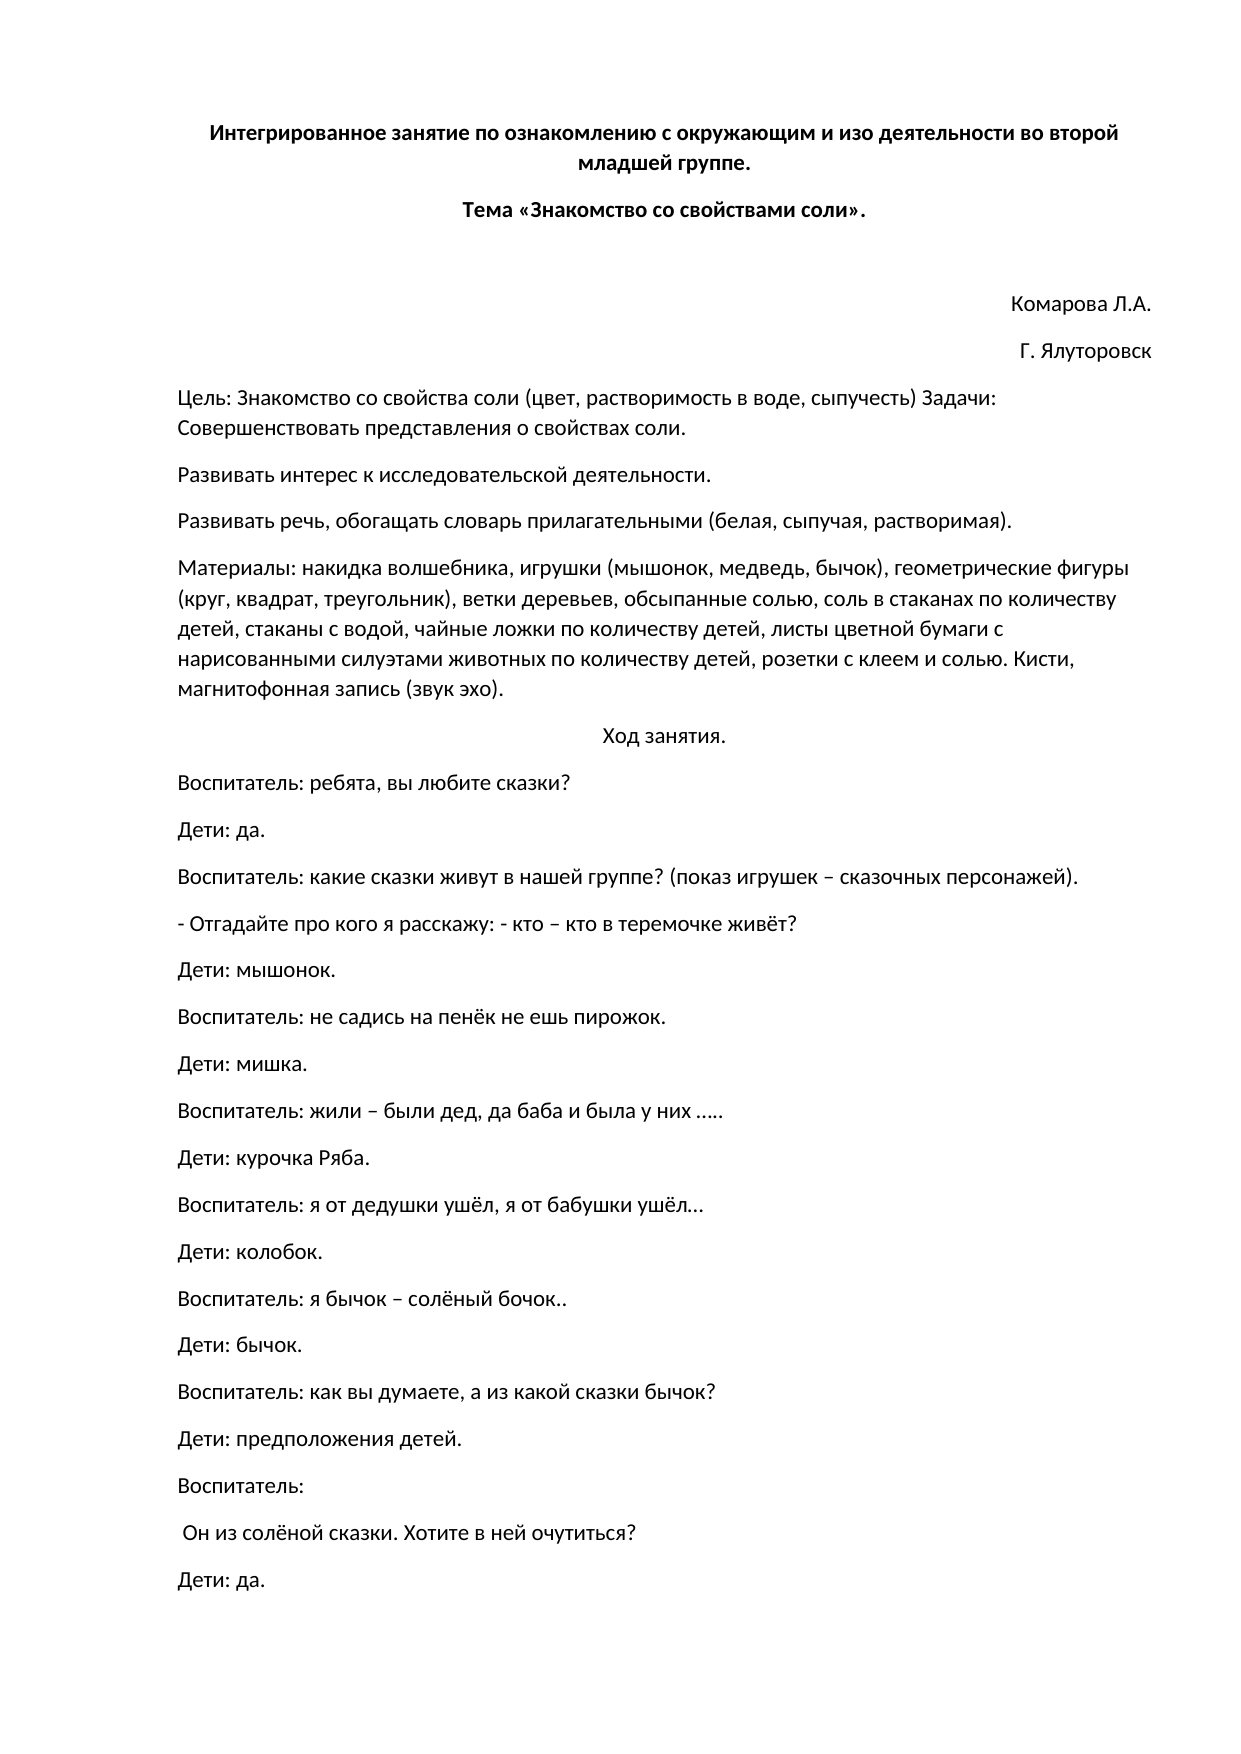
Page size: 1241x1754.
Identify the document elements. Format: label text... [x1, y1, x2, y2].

text Дети: колобок. [177, 1237, 1152, 1265]
text Воспитатель: как вы думаете, а из какой сказки бычок? [177, 1377, 1152, 1406]
text - Отгадайте про кого я расскажу: - кто – кто в теремочке живёт? [177, 909, 1152, 937]
text Тема «Знакомство со свойствами соли». [177, 195, 1152, 223]
text Дети: предположения детей. [177, 1424, 1152, 1452]
text Воспитатель: какие сказки живут в нашей группе? (показ игрушек – сказочных персонажей). [177, 862, 1152, 890]
text Воспитатель: ребята, вы любите сказки? [177, 768, 1152, 796]
text Цель: Знакомство со свойства соли (цвет, растворимость в воде, сыпучесть) Задачи: Совершенствовать представления о свойствах соли. [177, 383, 1152, 441]
text Дети: да. [177, 815, 1152, 843]
text Развивать речь, обогащать словарь прилагательными (белая, сыпучая, растворимая). [177, 507, 1152, 535]
text Г. Ялуторовск [177, 336, 1152, 364]
text Он из солёной сказки. Хотите в ней очутиться? [177, 1518, 1152, 1546]
text Развивать интерес к исследовательской деятельности. [177, 460, 1152, 488]
text Воспитатель: я бычок – солёный бочок.. [177, 1284, 1152, 1312]
text Комарова Л.А. [177, 289, 1152, 317]
text Дети: мышонок. [177, 956, 1152, 984]
text Дети: да. [177, 1565, 1152, 1593]
text Дети: бычок. [177, 1331, 1152, 1359]
text Воспитатель: жили – были дед, да баба и была у них ….. [177, 1096, 1152, 1124]
text Дети: мишка. [177, 1049, 1152, 1077]
text Воспитатель: [177, 1471, 1152, 1499]
text Интегрированное занятие по ознакомлению с окружающим и изо деятельности во второй младшей группе. [177, 118, 1152, 176]
text Воспитатель: не садись на пенёк не ешь пирожок. [177, 1002, 1152, 1031]
text Материалы: накидка волшебника, игрушки (мышонок, медведь, бычок), геометрические фигуры (круг, квадрат, треугольник), ветки деревьев, обсыпанные солью, соль в стаканах по количеству детей, стаканы с водой, чайные ложки по количеству детей, листы цветной бумаги с нарисованными силуэтами животных по количеству детей, розетки с клеем и солью. Кисти, магнитофонная запись (звук эхо). [177, 553, 1152, 702]
text Воспитатель: я от дедушки ушёл, я от бабушки ушёл… [177, 1190, 1152, 1218]
text Ход занятия. [177, 721, 1152, 749]
text Дети: курочка Ряба. [177, 1143, 1152, 1171]
